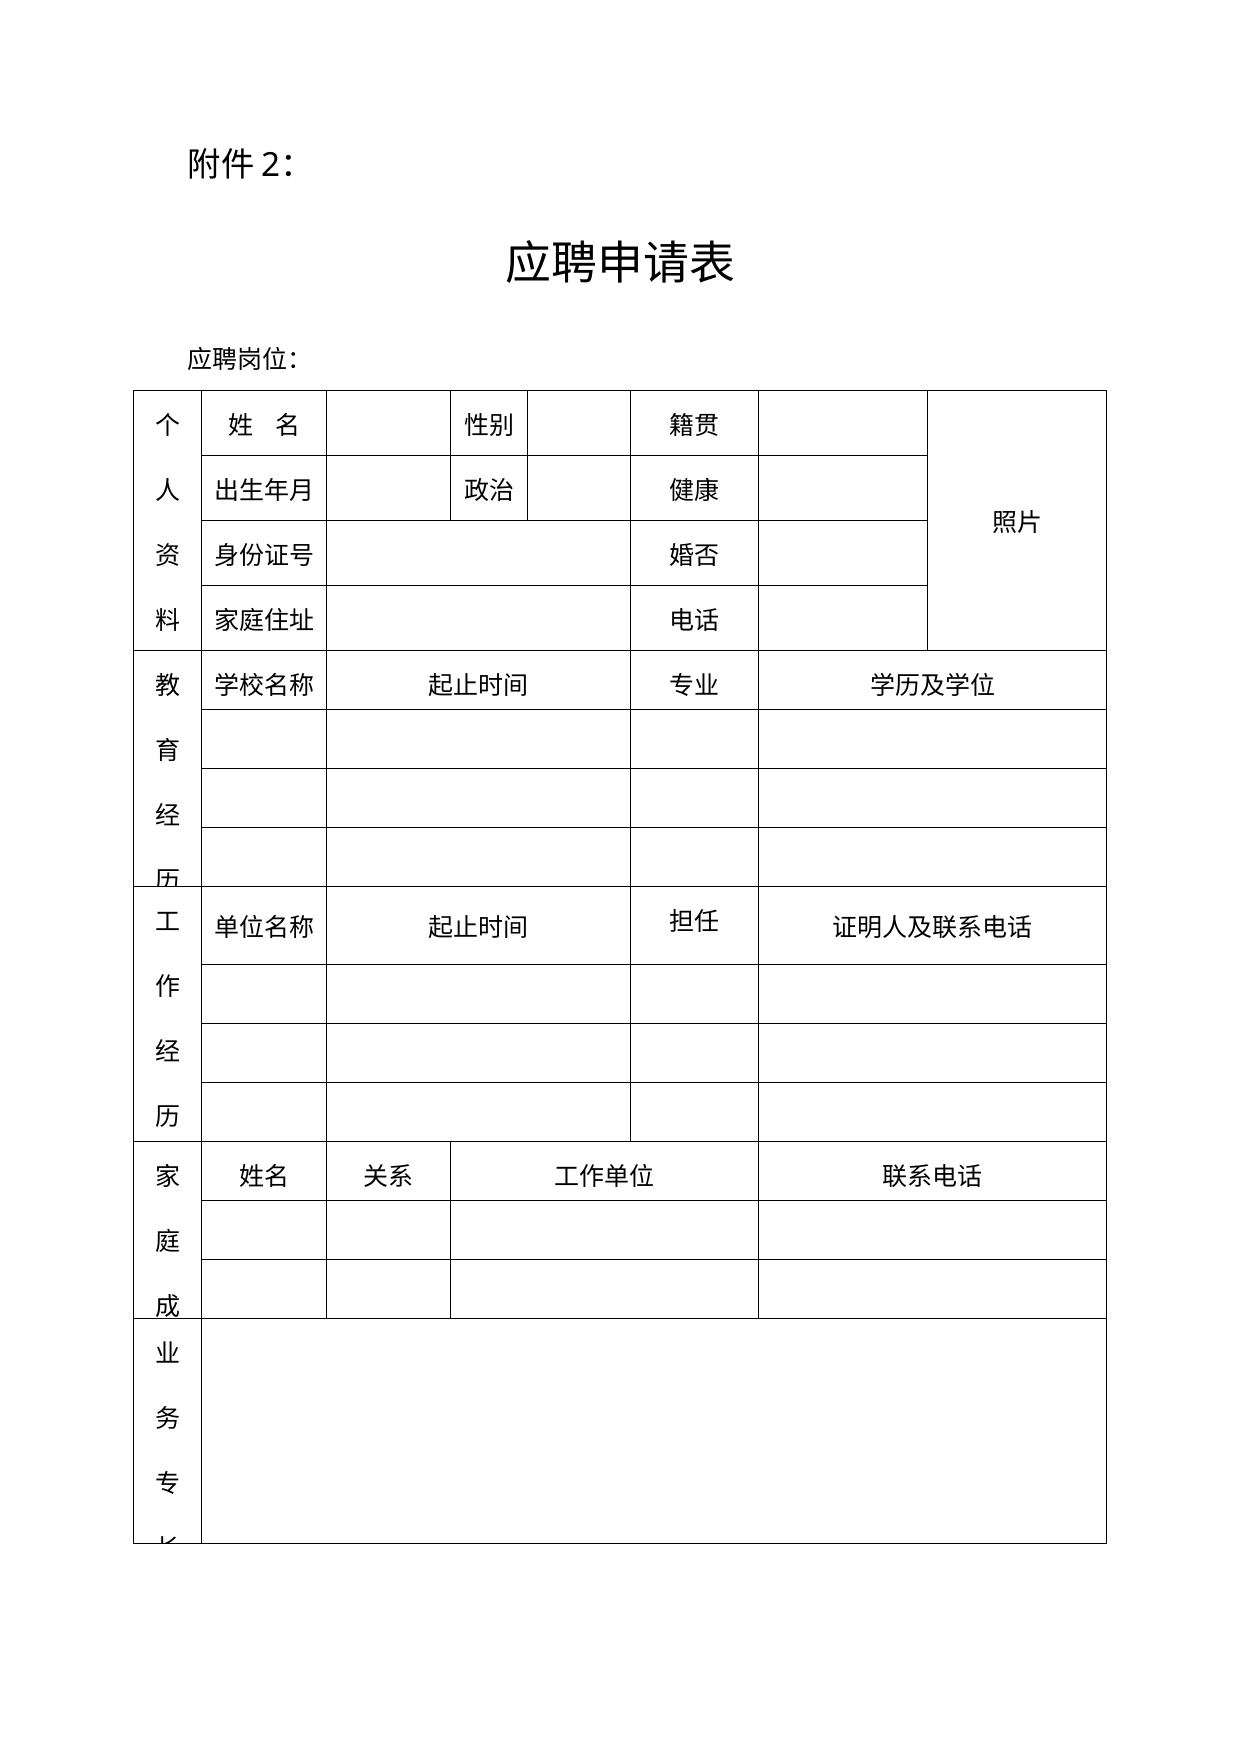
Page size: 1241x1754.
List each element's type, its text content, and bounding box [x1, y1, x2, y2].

table_header 照片 [928, 391, 1106, 650]
table_cell [631, 710, 758, 768]
table_cell [528, 456, 630, 520]
table_header 籍贯 [631, 391, 758, 455]
table_cell 起止时间 [327, 651, 630, 709]
table_cell 工作单位 [451, 1142, 758, 1200]
table_cell 电话 [631, 586, 758, 650]
table_cell 联系电话 [759, 1142, 1106, 1200]
table_cell [202, 1201, 326, 1259]
table_cell [202, 1083, 326, 1141]
table_cell [327, 965, 630, 1023]
table_header 性别 [451, 391, 527, 455]
table_cell [202, 965, 326, 1023]
table_cell [759, 965, 1106, 1023]
table_cell [327, 1260, 450, 1318]
table_cell 关系 [327, 1142, 450, 1200]
table_cell 家庭住址 [202, 586, 326, 650]
table_cell [759, 710, 1106, 768]
table_cell 单位名称 [202, 887, 326, 964]
table_cell 姓名 [202, 1142, 326, 1200]
table_cell 出生年月（ 岁） [202, 456, 326, 520]
table_cell [327, 710, 630, 768]
table_cell 担任 职务 [631, 887, 758, 964]
table_cell [759, 586, 927, 650]
table_cell 专业 [631, 651, 758, 709]
table_cell 起止时间 [327, 887, 630, 964]
table_cell [631, 828, 758, 886]
table_cell [759, 1083, 1106, 1141]
table_cell 政治面貌 [451, 456, 527, 520]
table_cell [202, 1024, 326, 1082]
table_cell 学校名称 [202, 651, 326, 709]
table_cell [631, 769, 758, 827]
subtitle 应聘岗位： [187, 325, 1053, 390]
table_header [759, 391, 927, 455]
table_cell [759, 1260, 1106, 1318]
table_cell 身份证号 [202, 521, 326, 585]
table_cell [451, 1201, 758, 1259]
table_cell 工 作 经 历 [134, 887, 201, 1141]
table_cell [631, 965, 758, 1023]
table_cell [759, 769, 1106, 827]
table_cell [759, 1024, 1106, 1082]
table_cell [327, 521, 630, 585]
table_cell [202, 1260, 326, 1318]
table_cell [202, 710, 326, 768]
table_cell [327, 1024, 630, 1082]
table_cell 婚否 [631, 521, 758, 585]
table_cell 学历及学位 [759, 651, 1106, 709]
table_cell 教 育 经 历 [134, 651, 201, 886]
subtitle 附件2： [187, 129, 1053, 194]
table_cell [759, 521, 927, 585]
table_header [528, 391, 630, 455]
table_cell [759, 1201, 1106, 1259]
table_cell [631, 1083, 758, 1141]
table_cell [327, 1201, 450, 1259]
table_cell [327, 828, 630, 886]
table_header 个 人 资 料 [134, 391, 201, 650]
table_cell 证明人及联系电话 [759, 887, 1106, 964]
table_cell [327, 769, 630, 827]
table_cell [327, 1083, 630, 1141]
table_header [327, 391, 450, 455]
table_header 姓 名 [202, 391, 326, 455]
table_cell [327, 456, 450, 520]
table_cell 健康 状况 [631, 456, 758, 520]
table_cell [202, 769, 326, 827]
table_cell 业务专长及资格证书 [134, 1319, 201, 1543]
table_cell [451, 1260, 758, 1318]
table_cell [202, 828, 326, 886]
table_cell [631, 1024, 758, 1082]
table_cell [327, 586, 630, 650]
table_cell 家 庭 成 员 [134, 1142, 201, 1318]
table_cell [759, 456, 927, 520]
table_cell [202, 1319, 1106, 1543]
subtitle 应聘申请表 [187, 211, 1053, 308]
table_cell [759, 828, 1106, 886]
